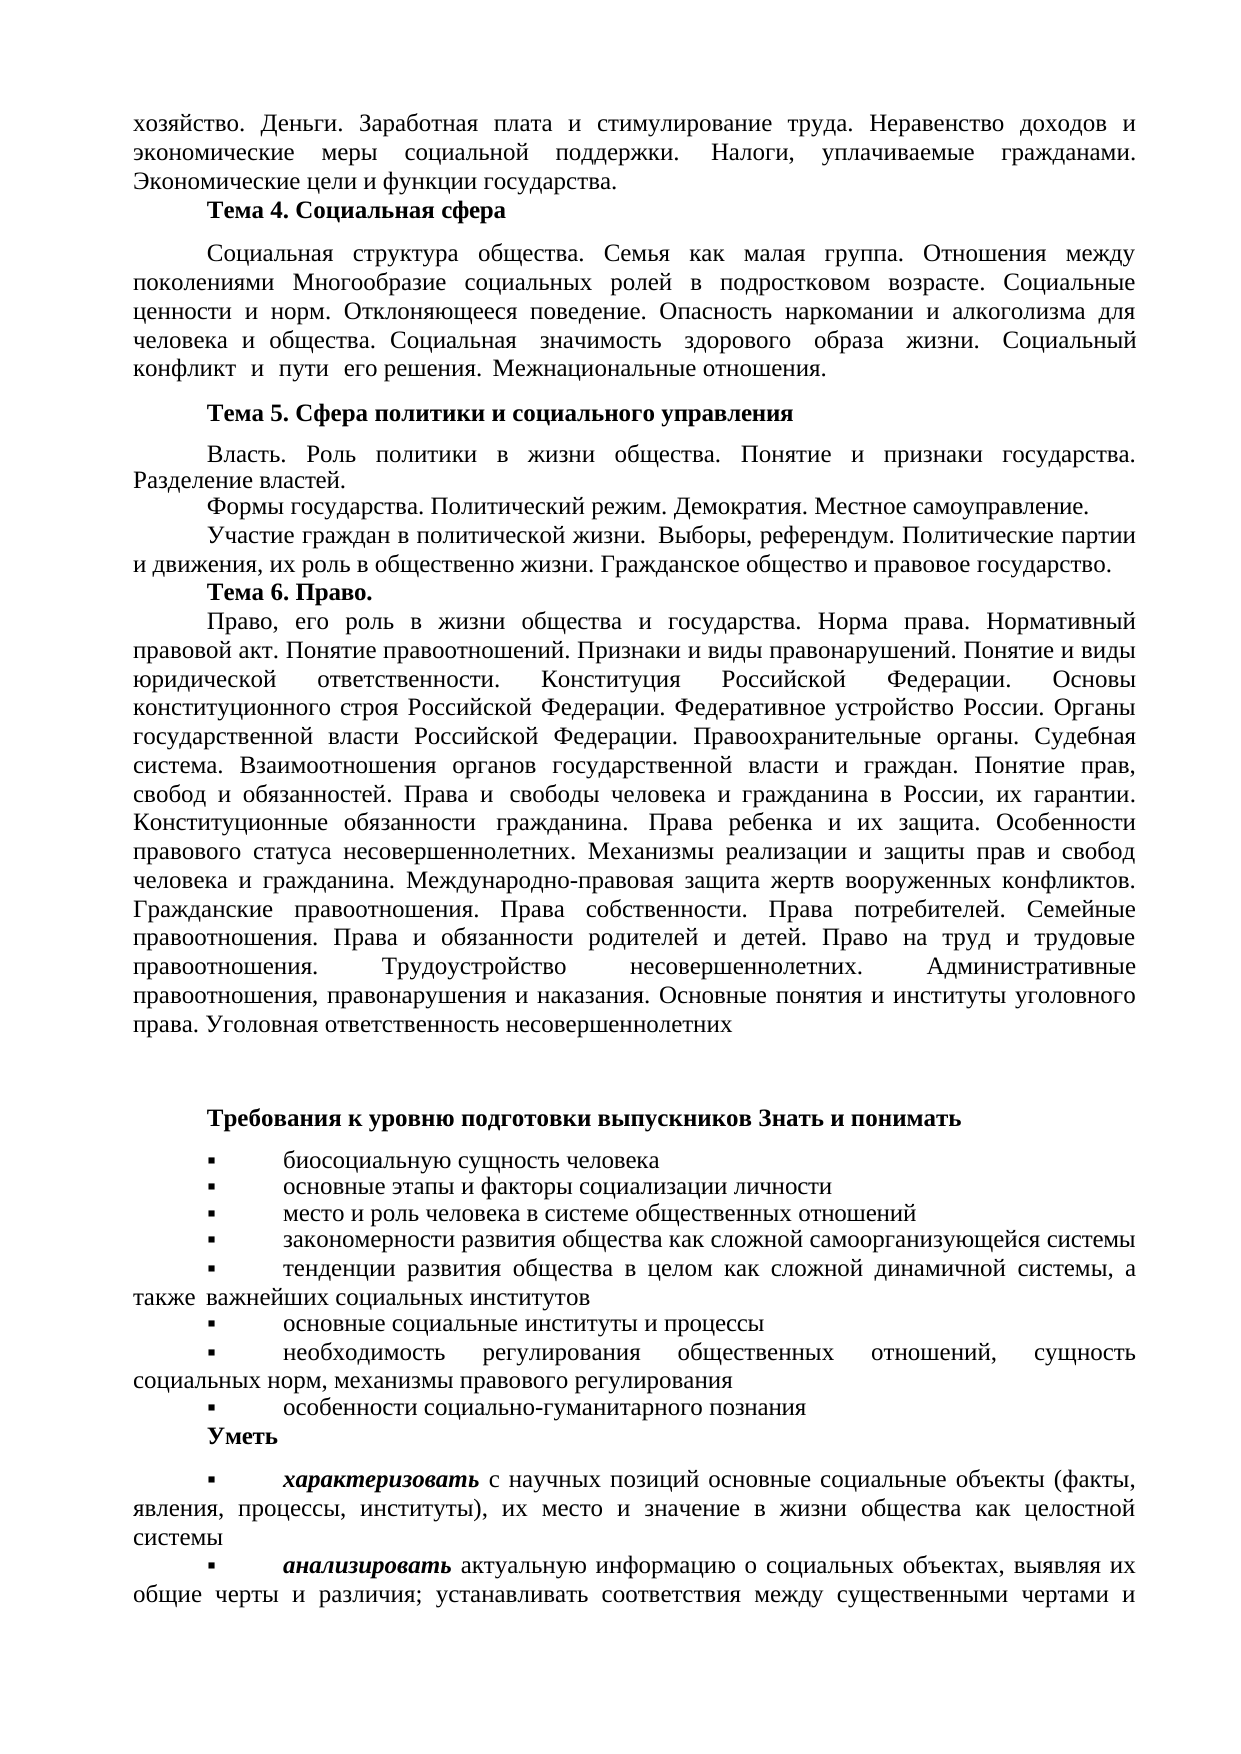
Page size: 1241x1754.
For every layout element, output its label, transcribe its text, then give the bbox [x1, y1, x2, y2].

subtitle Тема 5. Сфера политики и социального управления [133, 398, 1137, 427]
list характеризовать с научных позиций основные социальные объекты (факты, явления, процессы, институты), их место и значение в жизни общества как целостной системы [133, 1464, 1137, 1551]
list закономерности развития общества как сложной самоорганизующейся системы [133, 1227, 1137, 1253]
text Социальная структура общества. Семья как малая группа. Отношения между поколениями Многообразие социальных ролей в подростковом возрасте. Социальные ценности и норм. Отклоняющееся поведение. Опасность наркомании и алкоголизма для человека и общества. Социальная значимость здорового образа жизни. Социальный конфликт и пути его решения. Межнациональные отношения. [133, 238, 1137, 382]
text Власть. Роль политики в жизни общества. Понятие и признаки государства. Разделение властей. [133, 441, 1137, 494]
list место и роль человека в системе общественных отношений [133, 1200, 1137, 1226]
list основные социальные институты и процессы [133, 1310, 1137, 1337]
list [133, 1551, 1137, 1608]
list необходимость регулирования общественных отношений, сущность социальных норм, механизмы правового регулирования [133, 1337, 1137, 1394]
list тенденции развития общества в целом как сложной динамичной системы, а также важнейших социальных институтов [133, 1253, 1137, 1310]
subtitle Тема 6. Право. [133, 577, 1137, 606]
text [133, 108, 1137, 194]
subtitle Тема 4. Социальная сфера [133, 195, 1137, 224]
list биосоциальную сущность человека [133, 1148, 1137, 1174]
subtitle Уметь [133, 1421, 1137, 1449]
text Участие граждан в политической жизни. Выборы, референдум. Политические партии и движения, их роль в общественно жизни. Гражданское общество и правовое государство. [133, 520, 1137, 577]
subtitle Требования к уровню подготовки выпускников Знать и понимать [133, 1103, 1137, 1132]
list основные этапы и факторы социализации личности [133, 1174, 1137, 1200]
text Право, его роль в жизни общества и государства. Норма права. Нормативный правовой акт. Понятие правоотношений. Признаки и виды правонарушений. Понятие и виды юридической ответственности. Конституция Российской Федерации. Основы конституционного строя Российской Федерации. Федеративное устройство России. Органы государственной власти Российской Федерации. Правоохранительные органы. Судебная система. Взаимоотношения органов государственной власти и граждан. Понятие прав, свобод и обязанностей. Права и свободы человека и гражданина в России, их гарантии. Конституционные обязанности гражданина. Права ребенка и их защита. Особенности правового статуса несовершеннолетних. Механизмы реализации и защиты прав и свобод человека и гражданина. Международно-правовая защита жертв вооруженных конфликтов. Гражданские правоотношения. Права собственности. Права потребителей. Семейные правоотношения. Права и обязанности родителей и детей. Право на труд и трудовые правоотношения. Трудоустройство несовершеннолетних. Административные правоотношения, правонарушения и наказания. Основные понятия и институты уголовного права. Уголовная ответственность несовершеннолетних [133, 606, 1137, 1037]
list особенности социально-гуманитарного познания [133, 1394, 1137, 1420]
text Формы государства. Политический режим. Демократия. Местное самоуправление. [133, 494, 1137, 520]
